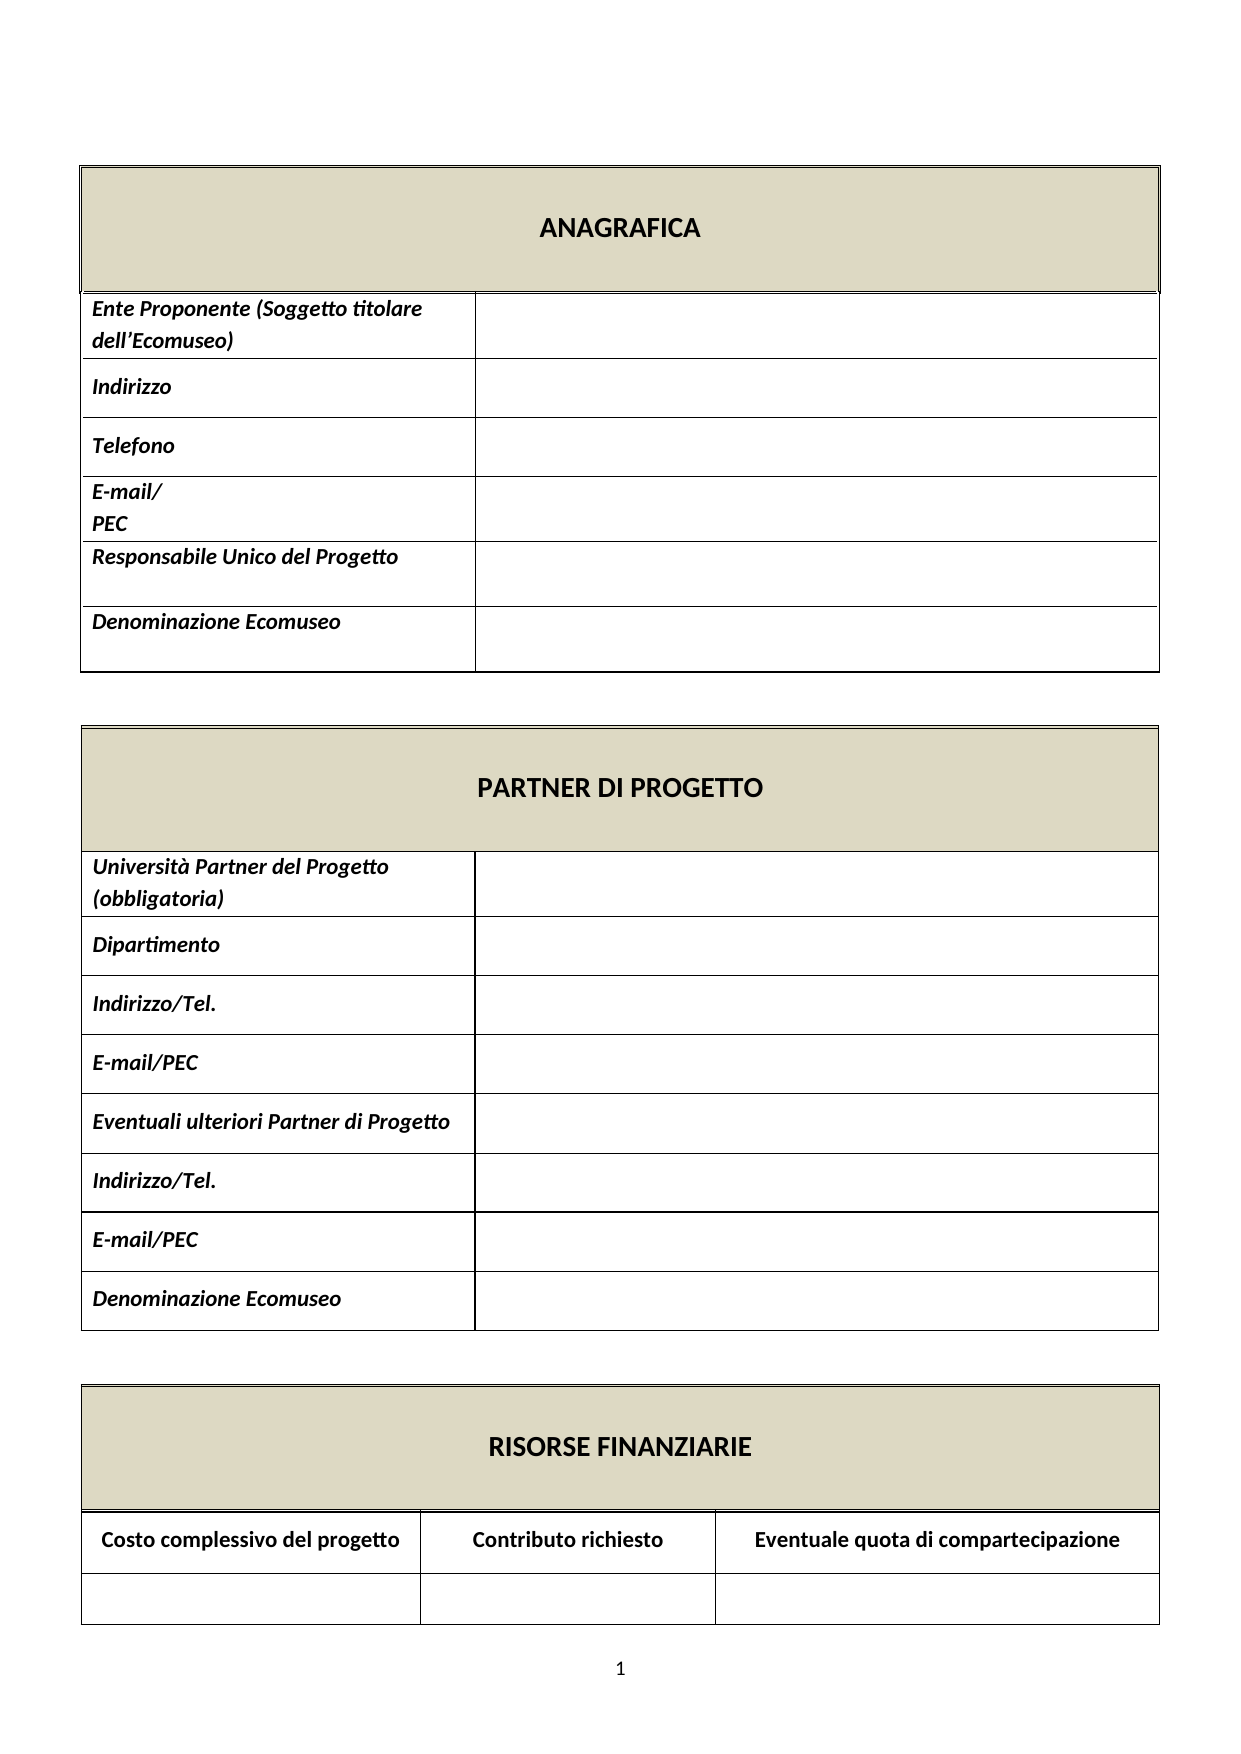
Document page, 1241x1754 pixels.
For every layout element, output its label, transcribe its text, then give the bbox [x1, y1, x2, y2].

table_cell [476, 1272, 1158, 1329]
table_cell E-mail/ PEC [81, 476, 475, 541]
table_cell [476, 976, 1158, 1034]
table_cell Costo complessivo del progetto [82, 1513, 420, 1573]
table_cell Eventuali ulteriori Partner di Progetto [82, 1094, 474, 1152]
table_cell [476, 291, 1159, 358]
table_cell Dipartimento [82, 917, 474, 975]
table_cell [476, 541, 1159, 606]
table_cell Eventuale quota di compartecipazione [716, 1513, 1159, 1573]
table_cell [476, 417, 1159, 476]
table_cell [476, 358, 1159, 417]
table_header Università Partner del Progetto (obbligatoria) [82, 852, 474, 916]
table_cell E-mail/PEC [82, 1213, 474, 1271]
table_cell Indirizzo/Tel. [82, 976, 474, 1034]
table_cell [716, 1574, 1159, 1624]
table_cell [476, 917, 1158, 975]
table_cell Responsabile Unico del Progetto [81, 541, 475, 606]
table_header [476, 852, 1158, 916]
table_header PARTNER DI PROGETTO [82, 729, 1158, 851]
table_cell [476, 1094, 1158, 1152]
table_cell Telefono [81, 417, 475, 476]
table_cell Indirizzo/Tel. [82, 1154, 474, 1211]
table_cell E-mail/PEC [82, 1035, 474, 1093]
table_cell Contributo richiesto [421, 1513, 715, 1573]
table_cell Ente Proponente (Soggetto titolare dell’Ecomuseo) [81, 291, 475, 358]
table_header RISORSE FINANZIARIE [82, 1387, 1159, 1509]
table_cell [476, 606, 1159, 671]
table_cell [476, 476, 1159, 541]
table_cell [421, 1574, 715, 1624]
table_cell Denominazione Ecomuseo [81, 606, 475, 671]
table_cell Indirizzo [81, 358, 475, 417]
table_cell [476, 1035, 1158, 1093]
table_cell [82, 1574, 420, 1624]
table_cell [476, 1213, 1158, 1271]
table_header ANAGRAFICA [82, 168, 1158, 291]
table_cell Denominazione Ecomuseo [82, 1272, 474, 1329]
table_cell [476, 1154, 1158, 1211]
